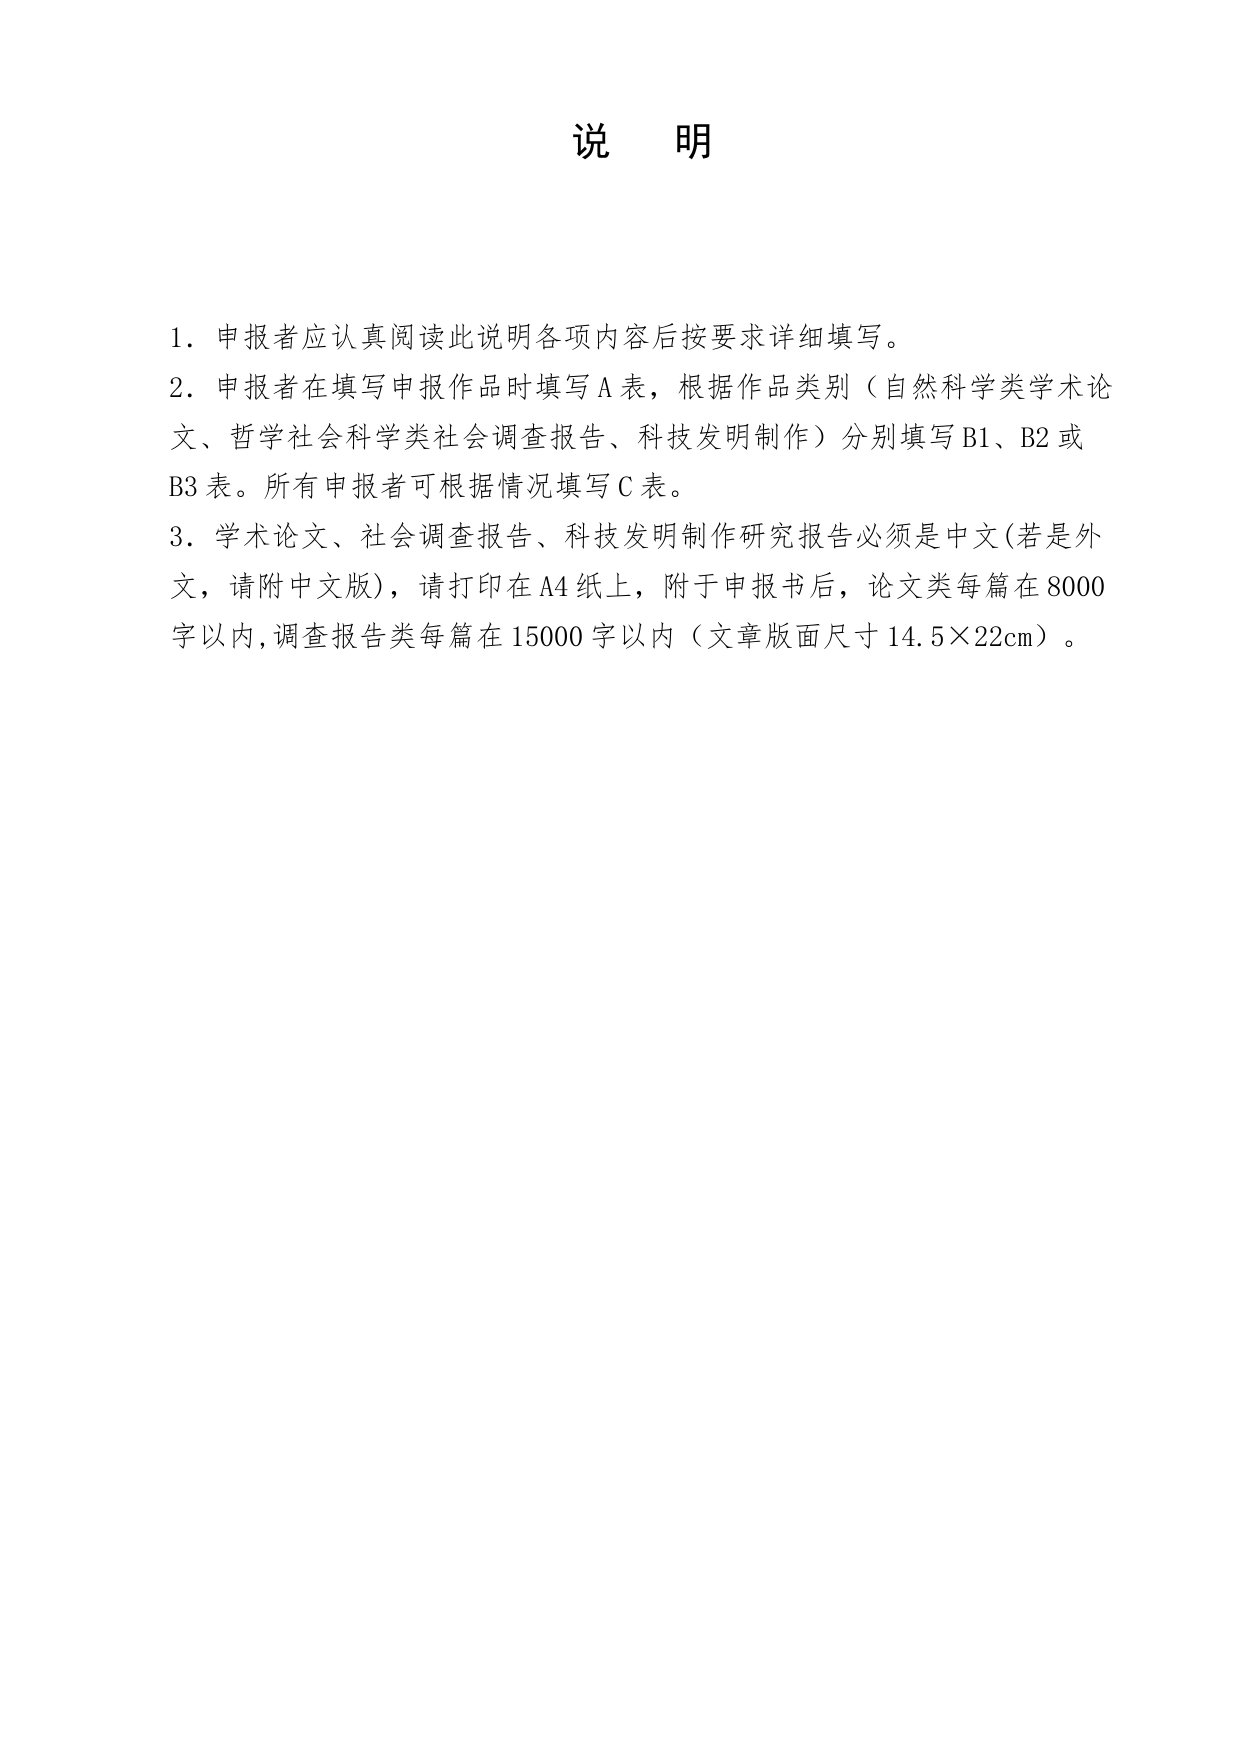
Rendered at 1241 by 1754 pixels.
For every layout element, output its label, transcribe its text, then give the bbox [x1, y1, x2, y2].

table_header 说 明 1．申报者应认真阅读此说明各项内容后按要求详细填写。 2．申报者在填写申报作品时填写A表，根据作品类别（自然科学类学术论文、哲学社会科学类社会调查报告、科技发明制作）分别填写B1、B2或B3表。所有申报者可根据情况填写C表。 3．学术论文、社会调查报告、科技发明制作研究报告必须是中文(若是外文，请附中文版)，请打印在A4纸上，附于申报书后，论文类每篇在8000字以内,调查报告类每篇在15000字以内（文章版面尺寸14.5×22cm）。 [169, 70, 1116, 1671]
